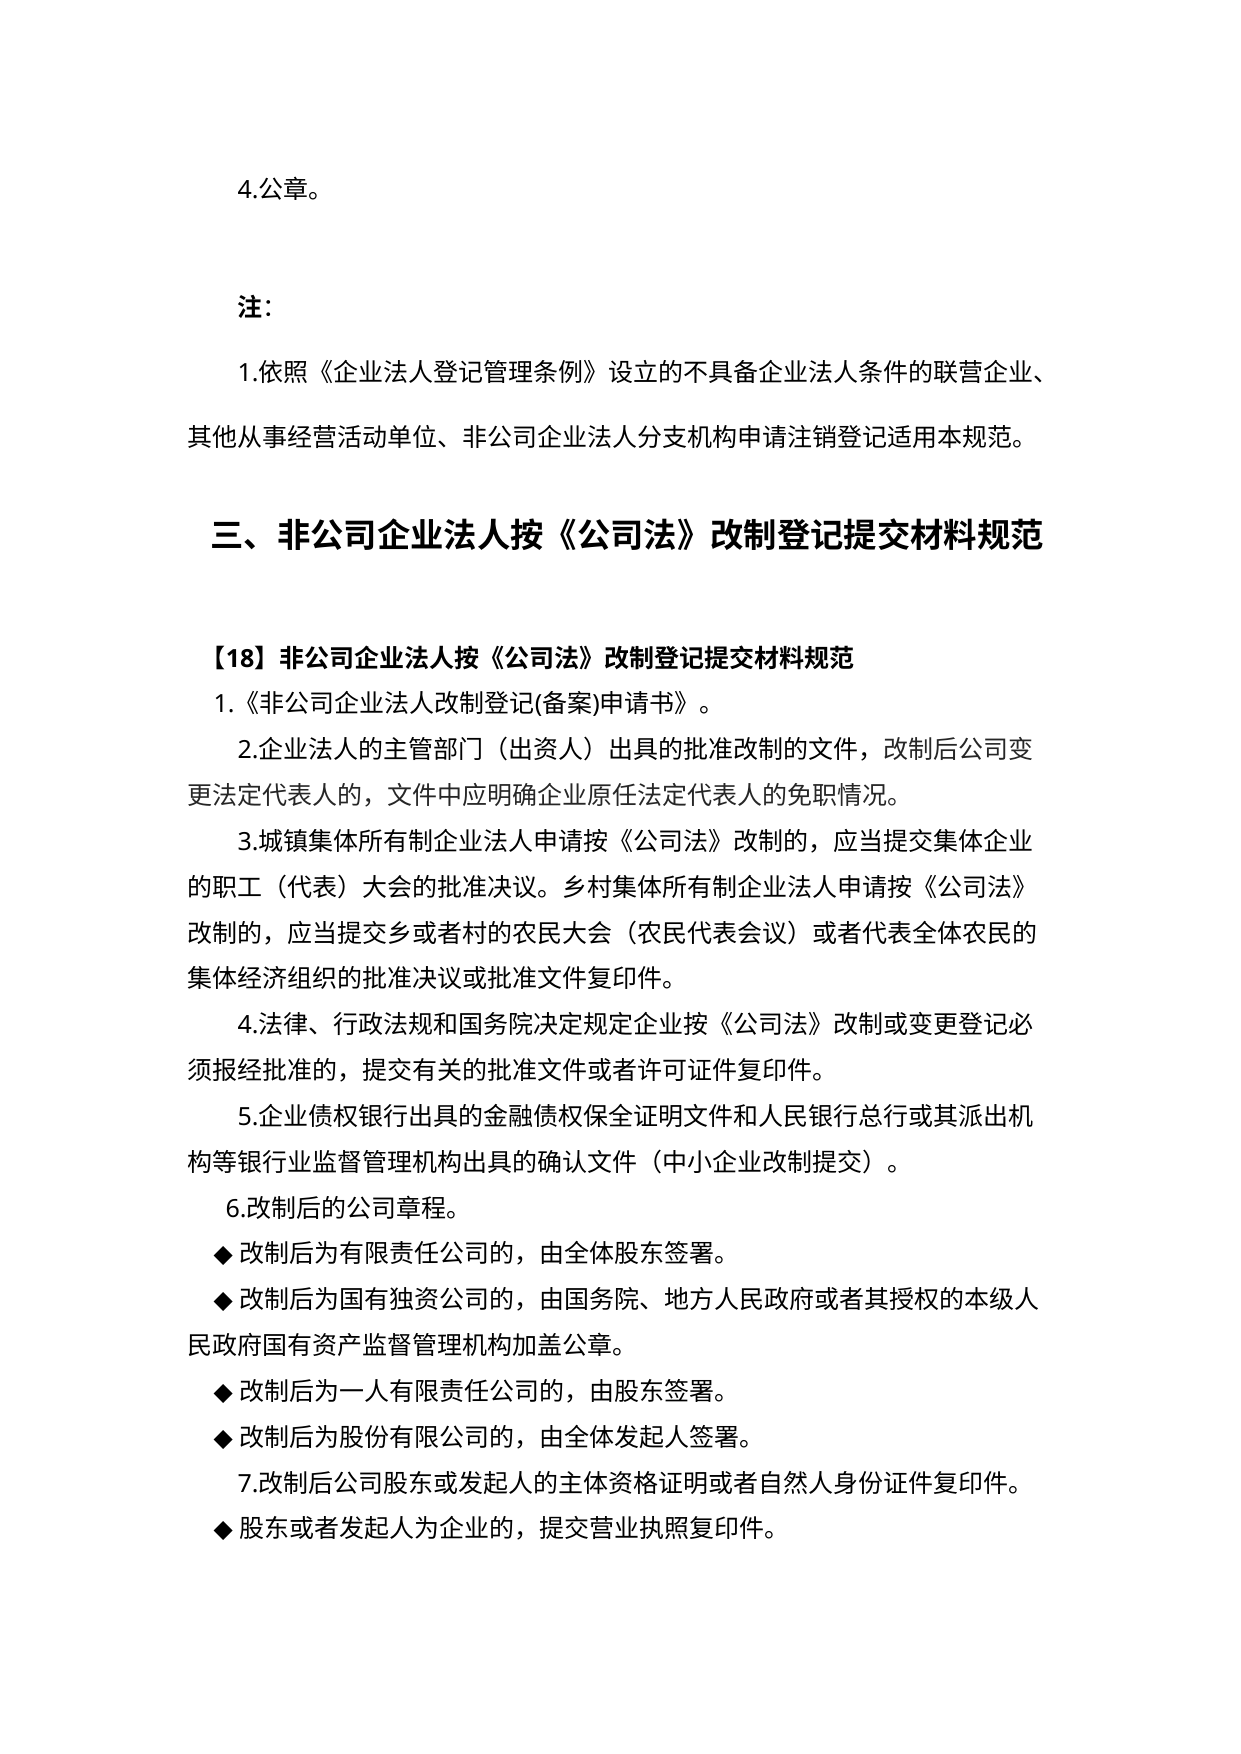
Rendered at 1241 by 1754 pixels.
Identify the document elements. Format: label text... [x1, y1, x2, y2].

text 1.《非公司企业法人改制登记(备案)申请书》。 [187, 676, 1053, 722]
text 注： [187, 273, 1053, 338]
text 【18】非公司企业法人按《公司法》改制登记提交材料规范 [187, 630, 1053, 676]
text 三、非公司企业法人按《公司法》改制登记提交材料规范 [187, 500, 1053, 565]
text 4.法律、行政法规和国务院决定规定企业按《公司法》改制或变更登记必须报经批准的，提交有关的批准文件或者许可证件复印件。 [187, 997, 1053, 1089]
text ◆ 改制后为国有独资公司的，由国务院、地方人民政府或者其授权的本级人民政府国有资产监督管理机构加盖公章。 [187, 1272, 1053, 1364]
text 3.城镇集体所有制企业法人申请按《公司法》改制的，应当提交集体企业的职工（代表）大会的批准决议。乡村集体所有制企业法人申请按《公司法》改制的，应当提交乡或者村的农民大会（农民代表会议）或者代表全体农民的集体经济组织的批准决议或批准文件复印件。 [187, 814, 1053, 997]
text 2.企业法人的主管部门（出资人）出具的批准改制的文件，改制后公司变更法定代表人的，文件中应明确企业原任法定代表人的免职情况。 [187, 722, 1053, 814]
text ◆ 股东或者发起人为企业的，提交营业执照复印件。 [187, 1501, 1053, 1547]
text 6.改制后的公司章程。 [187, 1180, 1053, 1226]
text ◆ 改制后为股份有限公司的，由全体发起人签署。 [187, 1409, 1053, 1455]
text 1.依照《企业法人登记管理条例》设立的不具备企业法人条件的联营企业、其他从事经营活动单位、非公司企业法人分支机构申请注销登记适用本规范。 [187, 338, 1053, 468]
text 4.公章。 [187, 162, 1053, 208]
text ◆ 改制后为一人有限责任公司的，由股东签署。 [187, 1364, 1053, 1409]
text 5.企业债权银行出具的金融债权保全证明文件和人民银行总行或其派出机构等银行业监督管理机构出具的确认文件（中小企业改制提交）。 [187, 1089, 1053, 1180]
text 7.改制后公司股东或发起人的主体资格证明或者自然人身份证件复印件。 [187, 1455, 1053, 1501]
text ◆ 改制后为有限责任公司的，由全体股东签署。 [187, 1226, 1053, 1272]
